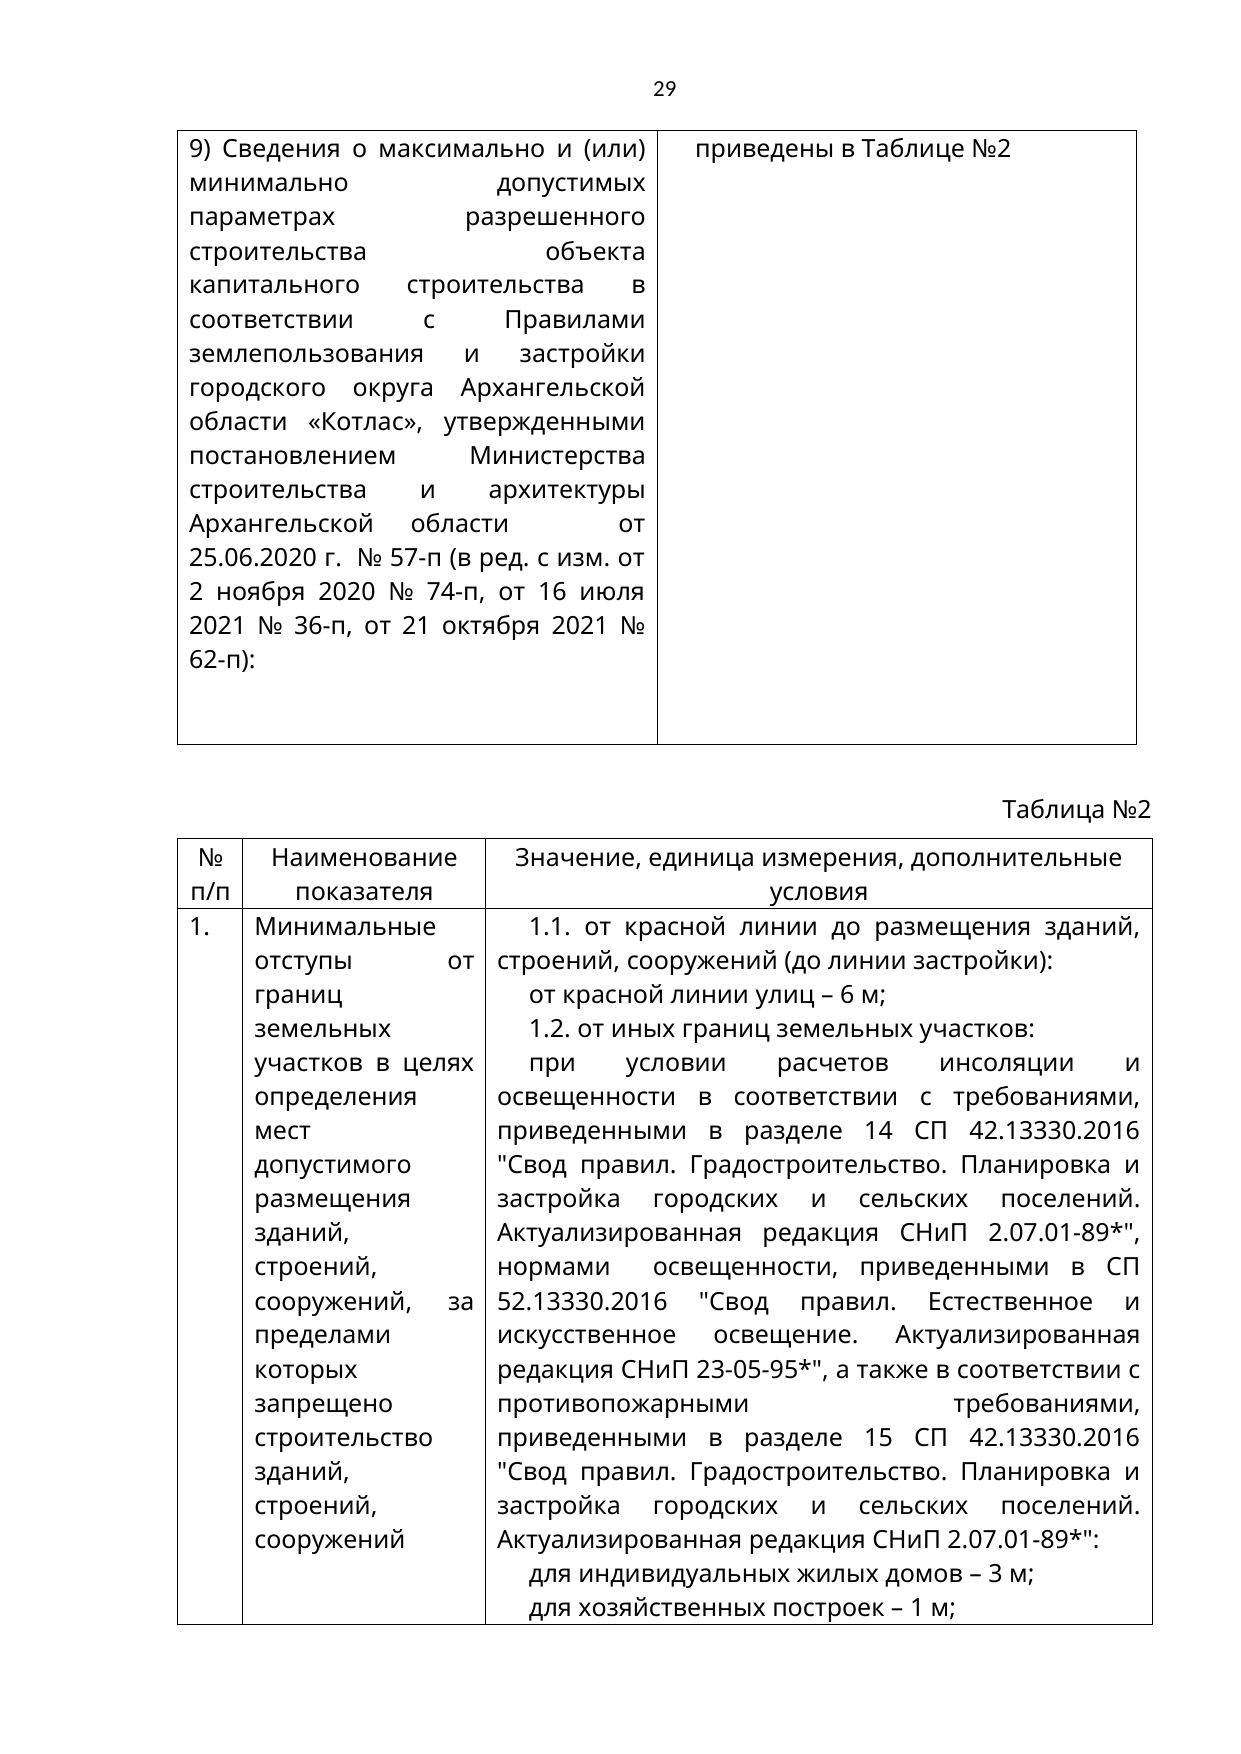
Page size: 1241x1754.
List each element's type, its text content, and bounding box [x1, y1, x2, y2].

table_cell 1. [178, 909, 242, 1624]
text Таблица №2 [177, 792, 1152, 826]
table_cell приведены в Таблице №2 [658, 131, 1136, 744]
table_header № п/п [178, 839, 242, 907]
table_header Значение, единица измерения, дополнительные условия [486, 839, 1152, 907]
table_cell 9) Сведения о максимально и (или) минимально допустимых параметрах разрешенного строительства объекта капитального строительства в соответствии с Правилами землепользования и застройки городского округа Архангельской области «Котлас», утвержденными постановлением Министерства строительства и архитектуры Архангельской области от 25.06.2020 г. № 57-п (в ред. с изм. от 2 ноября 2020 № 74-п, от 16 июля 2021 № 36-п, от 21 октября 2021 № 62-п): [178, 131, 657, 744]
table_header Наименование показателя [243, 839, 485, 907]
